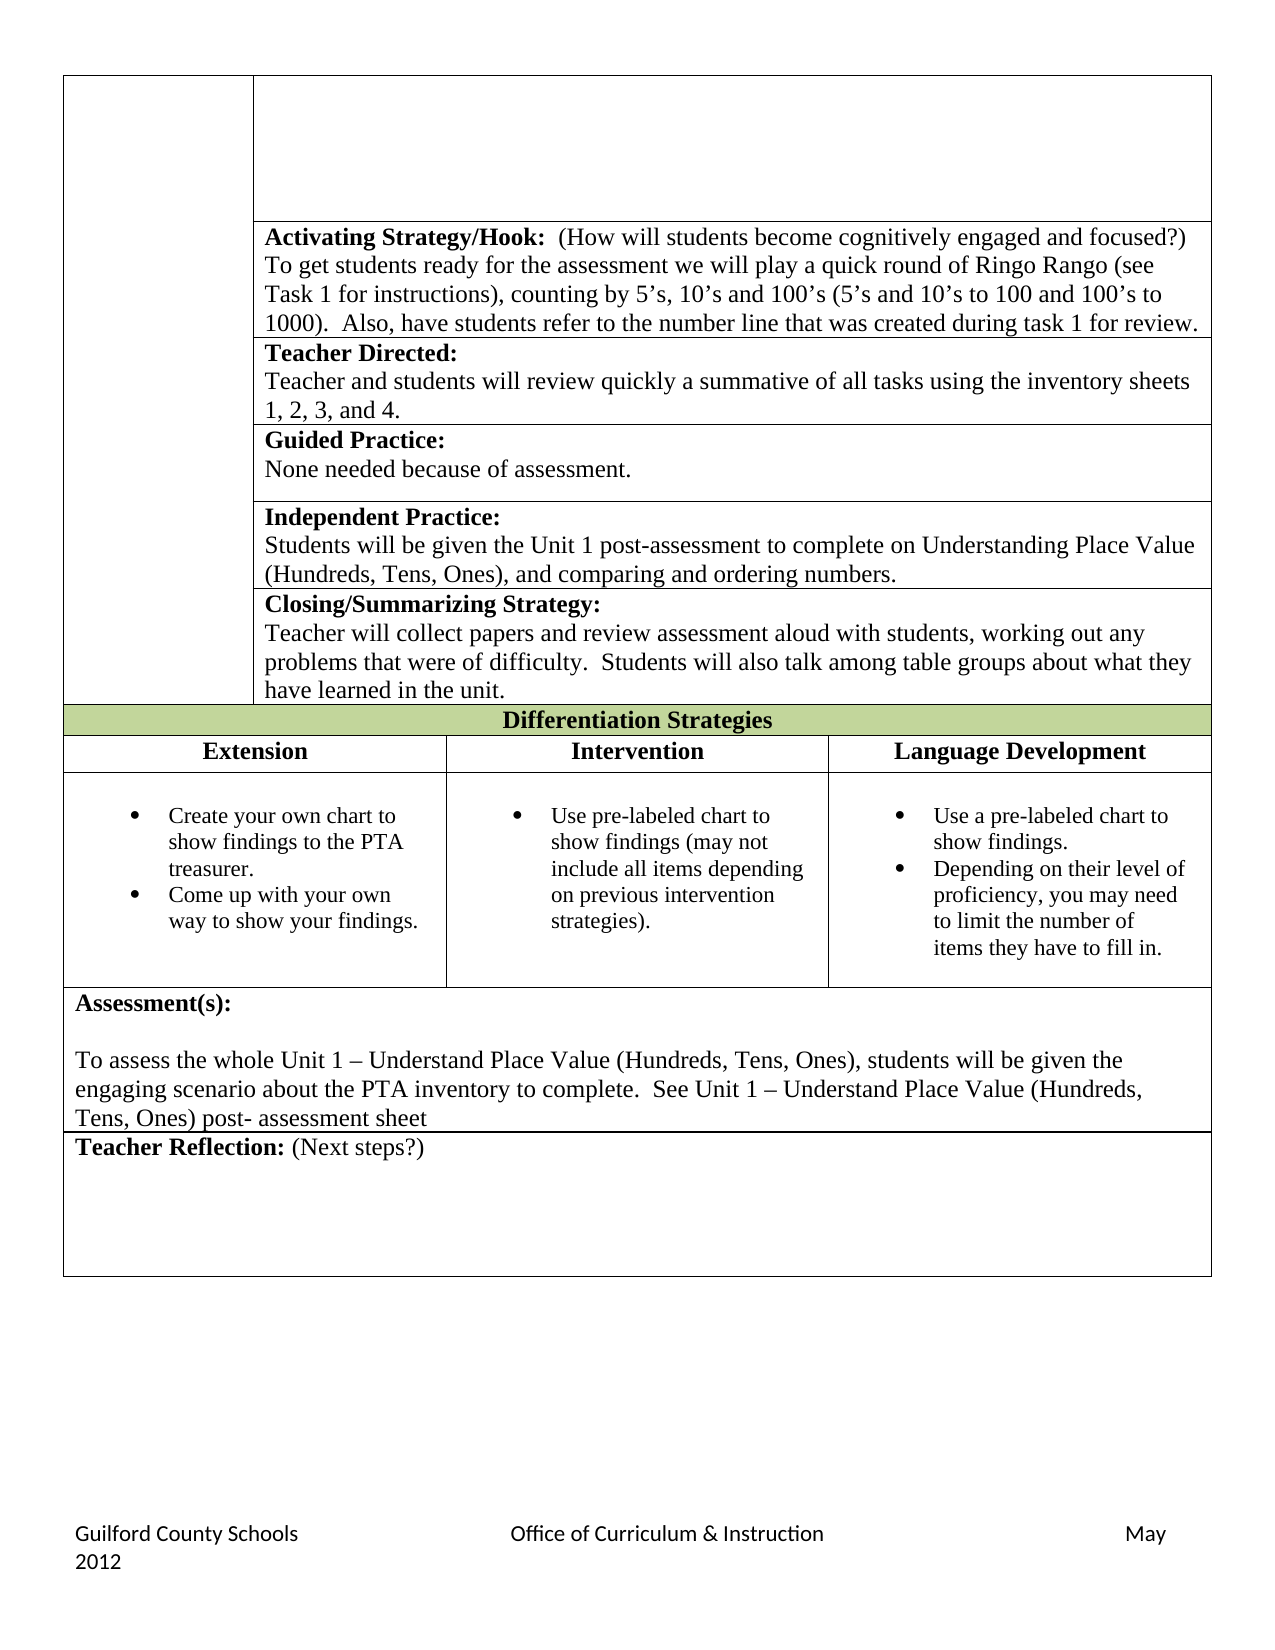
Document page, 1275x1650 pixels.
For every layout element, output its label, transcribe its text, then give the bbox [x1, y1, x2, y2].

table_cell [829, 773, 1211, 987]
table_cell Closing/Summarizing Strategy: Teacher will collect papers and review assessment aloud with students, working out any problems that were of difficulty. Students will also talk among table groups about what they have learned in the unit. [254, 589, 1211, 704]
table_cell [254, 76, 1211, 221]
table_cell Assessment(s): To assess the whole Unit 1 – Understand Place Value (Hundreds, Tens, Ones), students will be given the engaging scenario about the PTA inventory to complete. See Unit 1 – Understand Place Value (Hundreds, Tens, Ones) post- assessment sheet [64, 988, 1211, 1131]
table_cell Intervention [447, 736, 828, 772]
table_cell [447, 773, 828, 987]
table_cell Language Development [829, 736, 1211, 772]
table_cell [64, 773, 446, 987]
table_cell Differentiation Strategies [64, 705, 1211, 735]
table_cell Extension [64, 736, 446, 772]
table_cell Teacher Directed: Teacher and students will review quickly a summative of all tasks using the inventory sheets 1, 2, 3, and 4. [254, 338, 1211, 424]
table_cell Guided Practice: None needed because of assessment. [254, 425, 1211, 501]
table_cell Activating Strategy/Hook: (How will students become cognitively engaged and focused?) To get students ready for the assessment we will play a quick round of Ringo Rango (see Task 1 for instructions), counting by 5’s, 10’s and 100’s (5’s and 10’s to 100 and 100’s to 1000). Also, have students refer to the number line that was created during task 1 for review. [254, 222, 1211, 337]
table_cell Teacher Reflection: (Next steps?) [64, 1133, 1211, 1276]
table_cell Independent Practice: Students will be given the Unit 1 post-assessment to complete on Understanding Place Value (Hundreds, Tens, Ones), and comparing and ordering numbers. [254, 502, 1211, 588]
